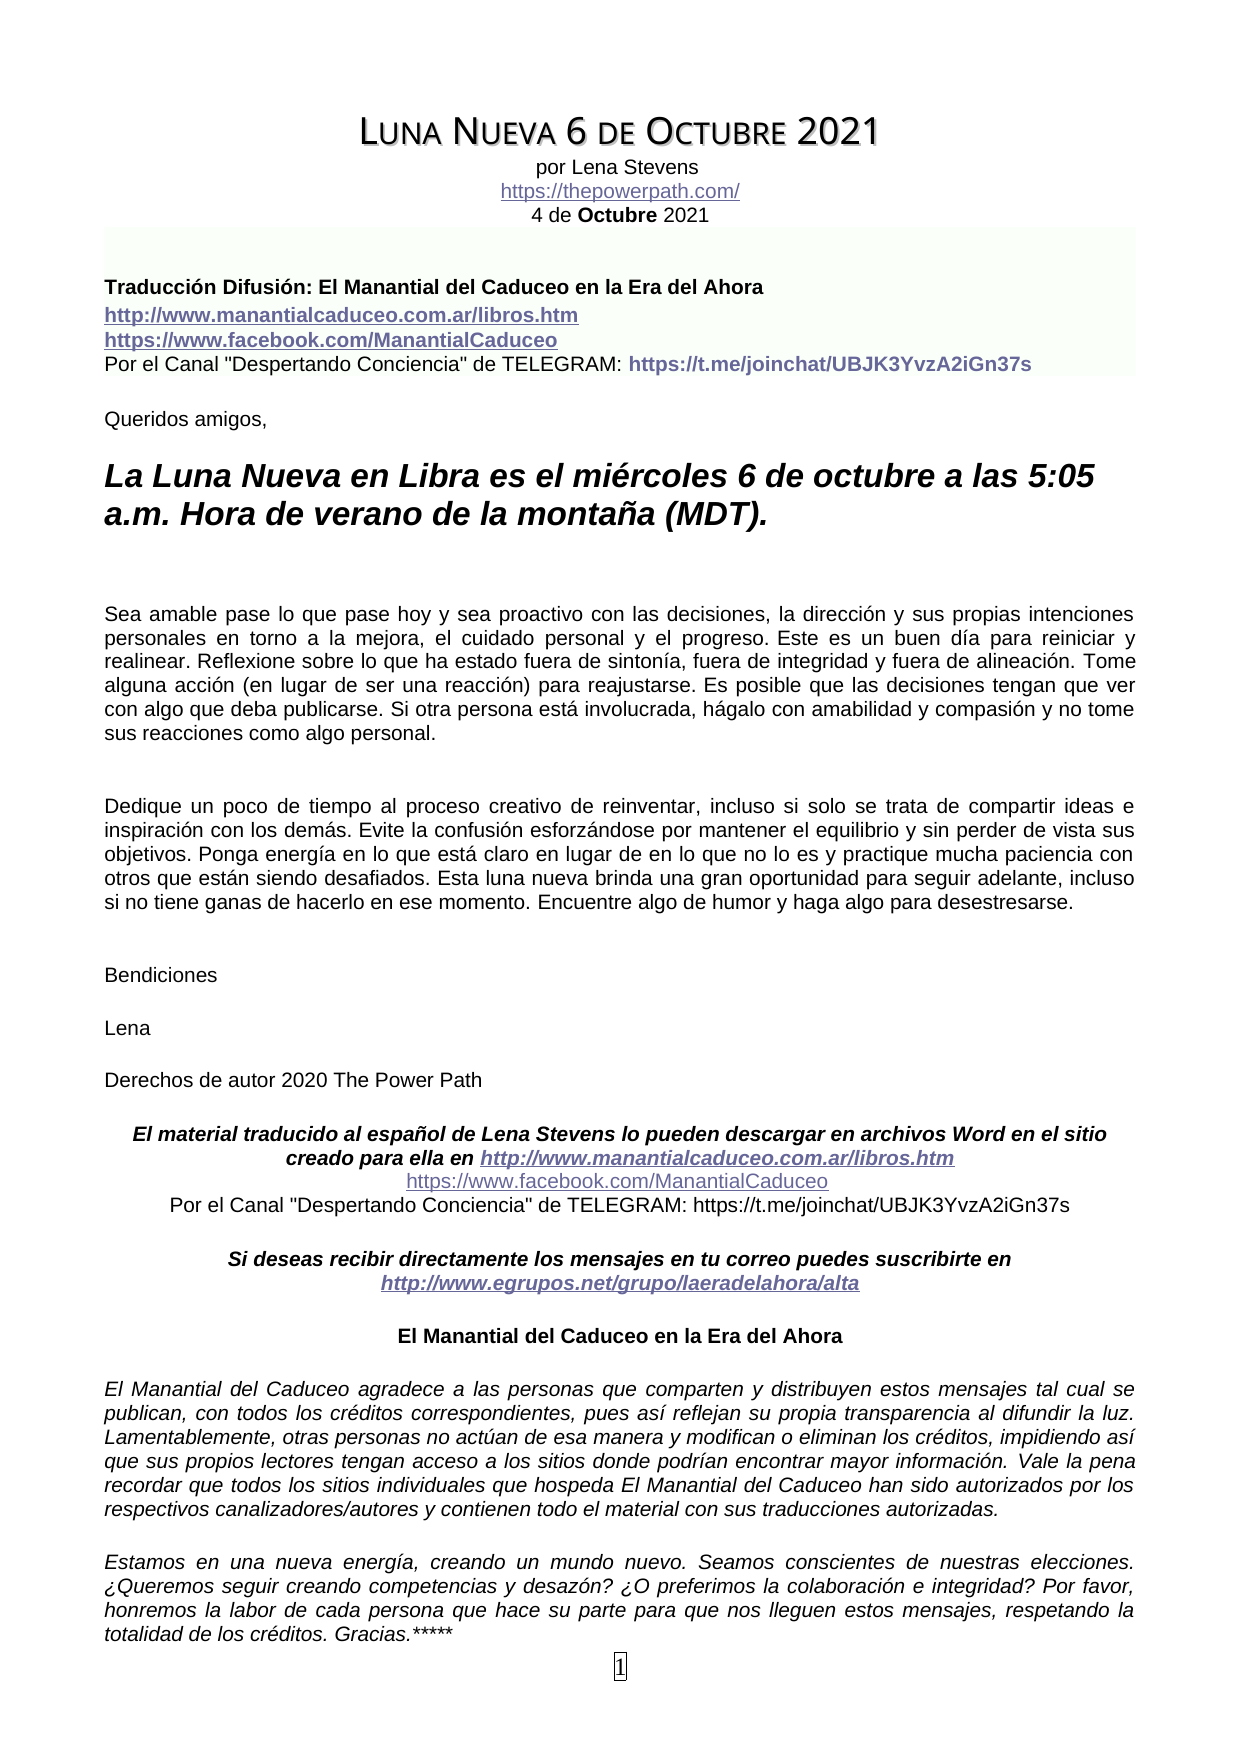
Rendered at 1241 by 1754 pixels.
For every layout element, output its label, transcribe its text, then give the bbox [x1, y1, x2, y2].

text Estamos en una nueva energía, creando un mundo nuevo. Seamos conscientes de nuestras elecciones. ¿Queremos seguir creando competencias y desazón? ¿O preferimos la colaboración e integridad? Por favor, honremos la labor de cada persona que hace su parte para que nos lleguen estos mensajes, respetando la totalidad de los créditos. Gracias.***** [104, 1549, 1136, 1645]
text El Manantial del Caduceo en la Era del Ahora [104, 1323, 1136, 1347]
text Traducción Difusión: El Manantial del Caduceo en la Era del Ahora http://www.manantialcaduceo.com.ar/libros.htm https://www.facebook.com/ManantialCaduceo Por el Canal "Despertando Conciencia" de TELEGRAM: https://t.me/joinchat/UBJK3YvzA2iGn37s [104, 227, 1136, 376]
text Queridos amigos, [104, 407, 1136, 431]
text Sea amable pase lo que pase hoy y sea proactivo con las decisiones, la dirección y sus propias intenciones personales en torno a la mejora, el cuidado personal y el progreso. Este es un buen día para reiniciar y realinear. Reflexione sobre lo que ha estado fuera de sintonía, fuera de integridad y fuera de alineación. Tome alguna acción (en lugar de ser una reacción) para reajustarse. Es posible que las decisiones tengan que ver con algo que deba publicarse. Si otra persona está involucrada, hágalo con amabilidad y compasión y no tome sus reacciones como algo personal. [104, 601, 1136, 745]
text Si deseas recibir directamente los mensajes en tu correo puedes suscribirte en http://www.egrupos.net/grupo/laeradelahora/alta [104, 1246, 1136, 1294]
text Derechos de autor 2020 The Power Path [104, 1039, 1136, 1092]
text Dedique un poco de tiempo al proceso creativo de reinventar, incluso si solo se trata de compartir ideas e inspiración con los demás. Evite la confusión esforzándose por mantener el equilibrio y sin perder de vista sus objetivos. Ponga energía en lo que está claro en lugar de en lo que no lo es y practique mucha paciencia con otros que están siendo desafiados. Esta luna nueva brinda una gran oportunidad para seguir adelante, incluso si no tiene ganas de hacerlo en ese momento. Encuentre algo de humor y haga algo para desestresarse. [104, 770, 1136, 914]
text El material traducido al español de Lena Stevens lo pueden descargar en archivos Word en el sitio creado para ella en http://www.manantialcaduceo.com.ar/libros.htm https://www.facebook.com/ManantialCaduceo Por el Canal "Despertando Conciencia" de TELEGRAM: https://t.me/joinchat/UBJK3YvzA2iGn37s [104, 1121, 1136, 1217]
text Bendiciones [104, 963, 1136, 1016]
subtitle La Luna Nueva en Libra es el miércoles 6 de octubre a las 5:05 a.m. Hora de verano de la montaña (MDT). [104, 456, 1136, 533]
text Luna Nueva 6 de Octubre 2021 por Lena Stevens https://thepowerpath.com/ 4 de Octubre 2021 [104, 104, 1136, 227]
text Lena [104, 1016, 1136, 1039]
text El Manantial del Caduceo agradece a las personas que comparten y distribuyen estos mensajes tal cual se publican, con todos los créditos correspondientes, pues así reflejan su propia transparencia al difundir la luz. Lamentablemente, otras personas no actúan de esa manera y modifican o eliminan los créditos, impidiendo así que sus propios lectores tengan acceso a los sitios donde podrían encontrar mayor información. Vale la pena recordar que todos los sitios individuales que hospeda El Manantial del Caduceo han sido autorizados por los respectivos canalizadores/autores y contienen todo el material con sus traducciones autorizadas. [104, 1377, 1136, 1520]
